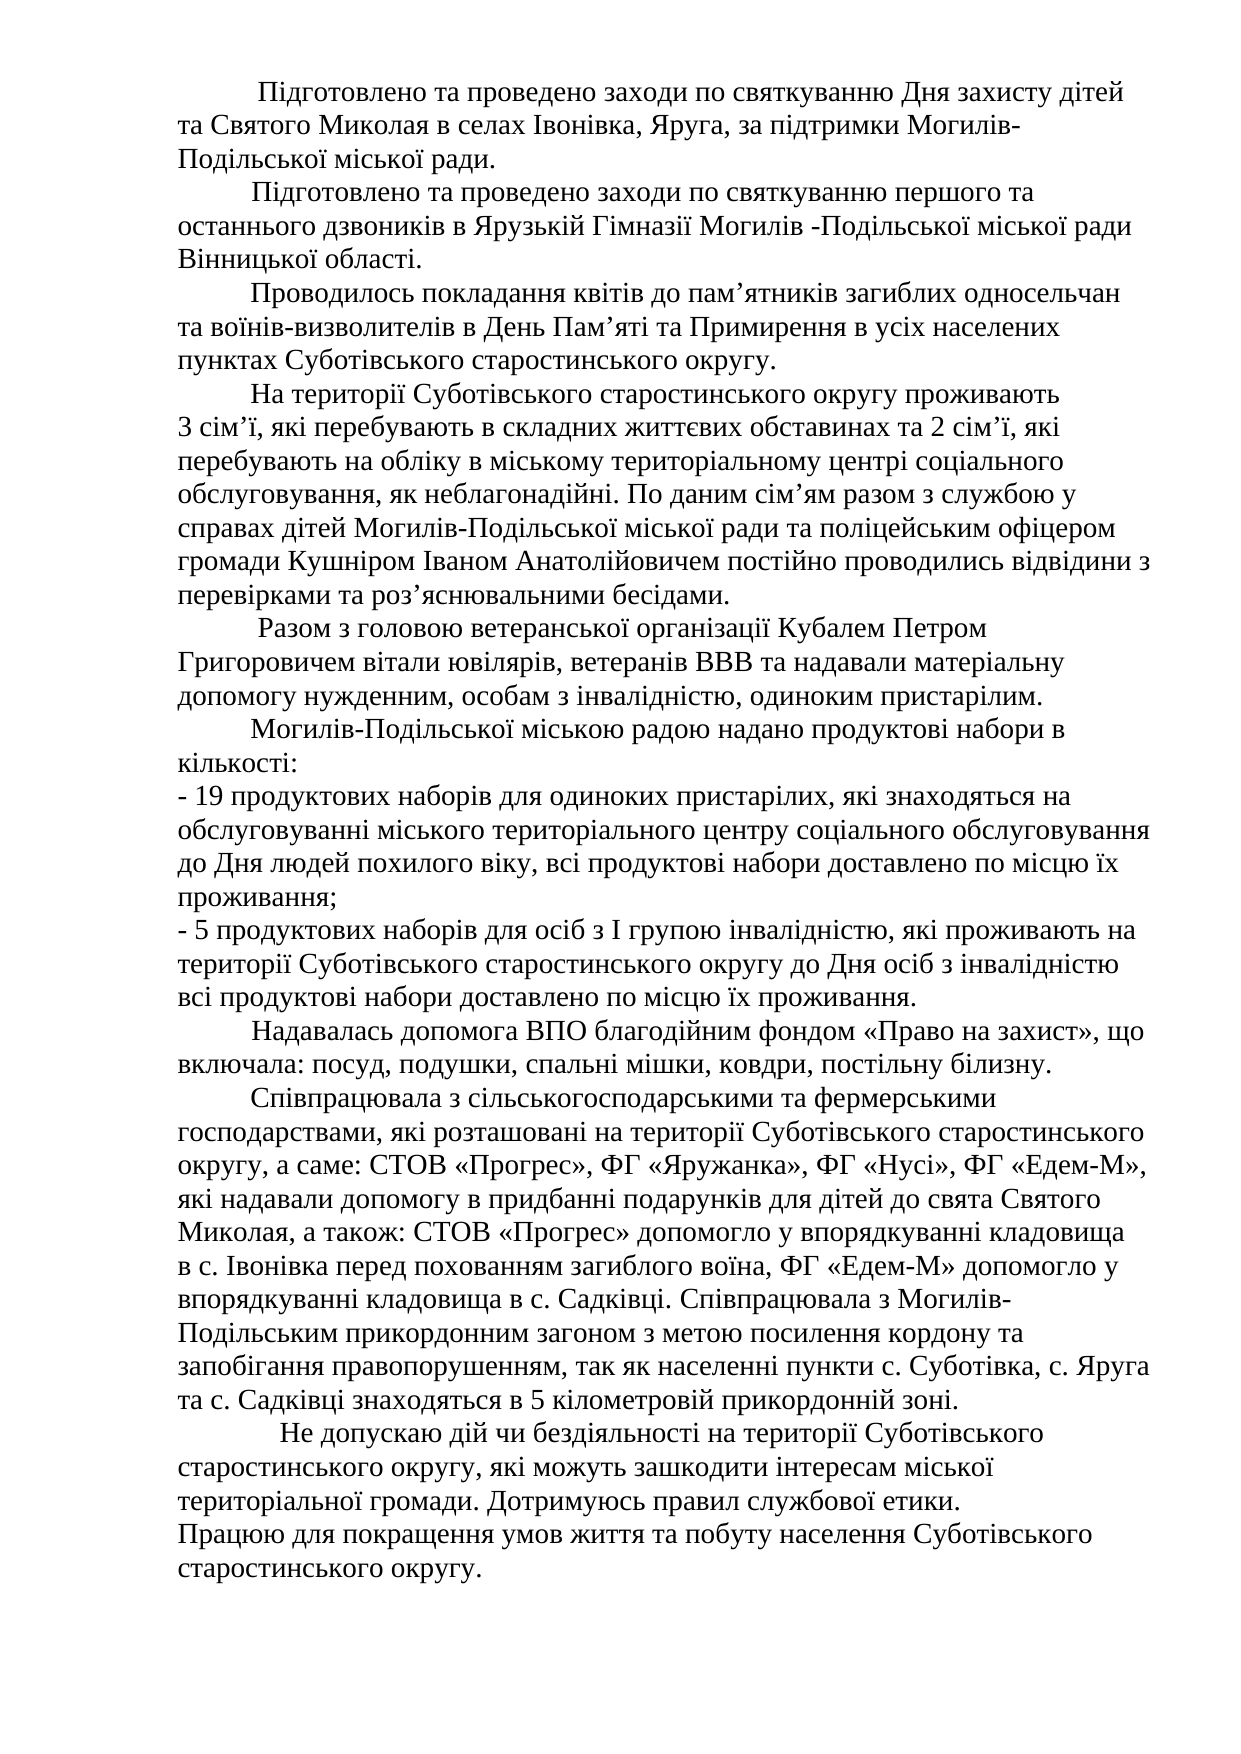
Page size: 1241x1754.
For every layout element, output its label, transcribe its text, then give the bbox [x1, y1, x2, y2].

text - 19 продуктових наборів для одиноких пристарілих, які знаходяться на обслуговуванні міського територіального центру соціального обслуговування до Дня людей похилого віку, всі продуктові набори доставлено по місцю їх проживання; [177, 778, 1152, 912]
text На території Суботівського старостинського округу проживають [177, 376, 1152, 409]
text Не допускаю дій чи бездіяльності на території Суботівського старостинського округу, які можуть зашкодити інтересам міської територіальної громади. Дотримуюсь правил службової етики. [177, 1416, 1152, 1516]
text Могилів-Подільської міською радою надано продуктові набори в кількості: [177, 711, 1152, 778]
text Співпрацювала з сільськогосподарськими та фермерськими господарствами, які розташовані на території Суботівського старостинського округу, а саме: СТОВ «Прогрес», ФГ «Яружанка», ФГ «Нусі», ФГ «Едем-М», які надавали допомогу в придбанні подарунків для дітей до свята Святого Миколая, а також: СТОВ «Прогрес» допомогло у впорядкуванні кладовища в с. Івонівка перед похованням загиблого воїна, ФГ «Едем-М» допомогло у впорядкуванні кладовища в с. Садківці. Співпрацювала з Могилів-Подільським прикордонним загоном з метою посилення кордону та запобігання правопорушенням, так як населенні пункти с. Суботівка, с. Яруга та с. Садківці знаходяться в 5 кілометровій прикордонній зоні. [177, 1080, 1152, 1416]
text 3 сім’ї, які перебувають в складних життєвих обставинах та 2 сім’ї, які перебувають на обліку в міському територіальному центрі соціального обслуговування, як неблагонадійні. По даним сім’ям разом з службою у справах дітей Могилів-Подільської міської ради та поліцейським офіцером громади Кушніром Іваном Анатолійовичем постійно проводились відвідини з перевірками та роз’яснювальними бесідами. [177, 409, 1152, 611]
text Проводилось покладання квітів до пам’ятників загиблих односельчан та воїнів-визволителів в День Пам’яті та Примирення в усіх населених пунктах Суботівського старостинського округу. [177, 275, 1152, 376]
text Підготовлено та проведено заходи по святкуванню Дня захисту дітей та Святого Миколая в селах Івонівка, Яруга, за підтримки Могилів-Подільської міської ради. [177, 74, 1152, 174]
text Надавалась допомога ВПО благодійним фондом «Право на захист», що включала: посуд, подушки, спальні мішки, ковдри, постільну білизну. [177, 1013, 1152, 1080]
text Працюю для покращення умов життя та побуту населення Суботівського старостинського округу. [177, 1516, 1152, 1583]
text Разом з головою ветеранської організації Кубалем Петром Григоровичем вітали ювілярів, ветеранів ВВВ та надавали матеріальну допомогу нужденним, особам з інвалідністю, одиноким пристарілим. [177, 611, 1152, 711]
text Підготовлено та проведено заходи по святкуванню першого та останнього дзвоників в Ярузькій Гімназії Могилів -Подільської міської ради Вінницької області. [177, 174, 1152, 275]
text - 5 продуктових наборів для осіб з І групою інвалідністю, які проживають на території Суботівського старостинського округу до Дня осіб з інвалідністю всі продуктові набори доставлено по місцю їх проживання. [177, 912, 1152, 1013]
